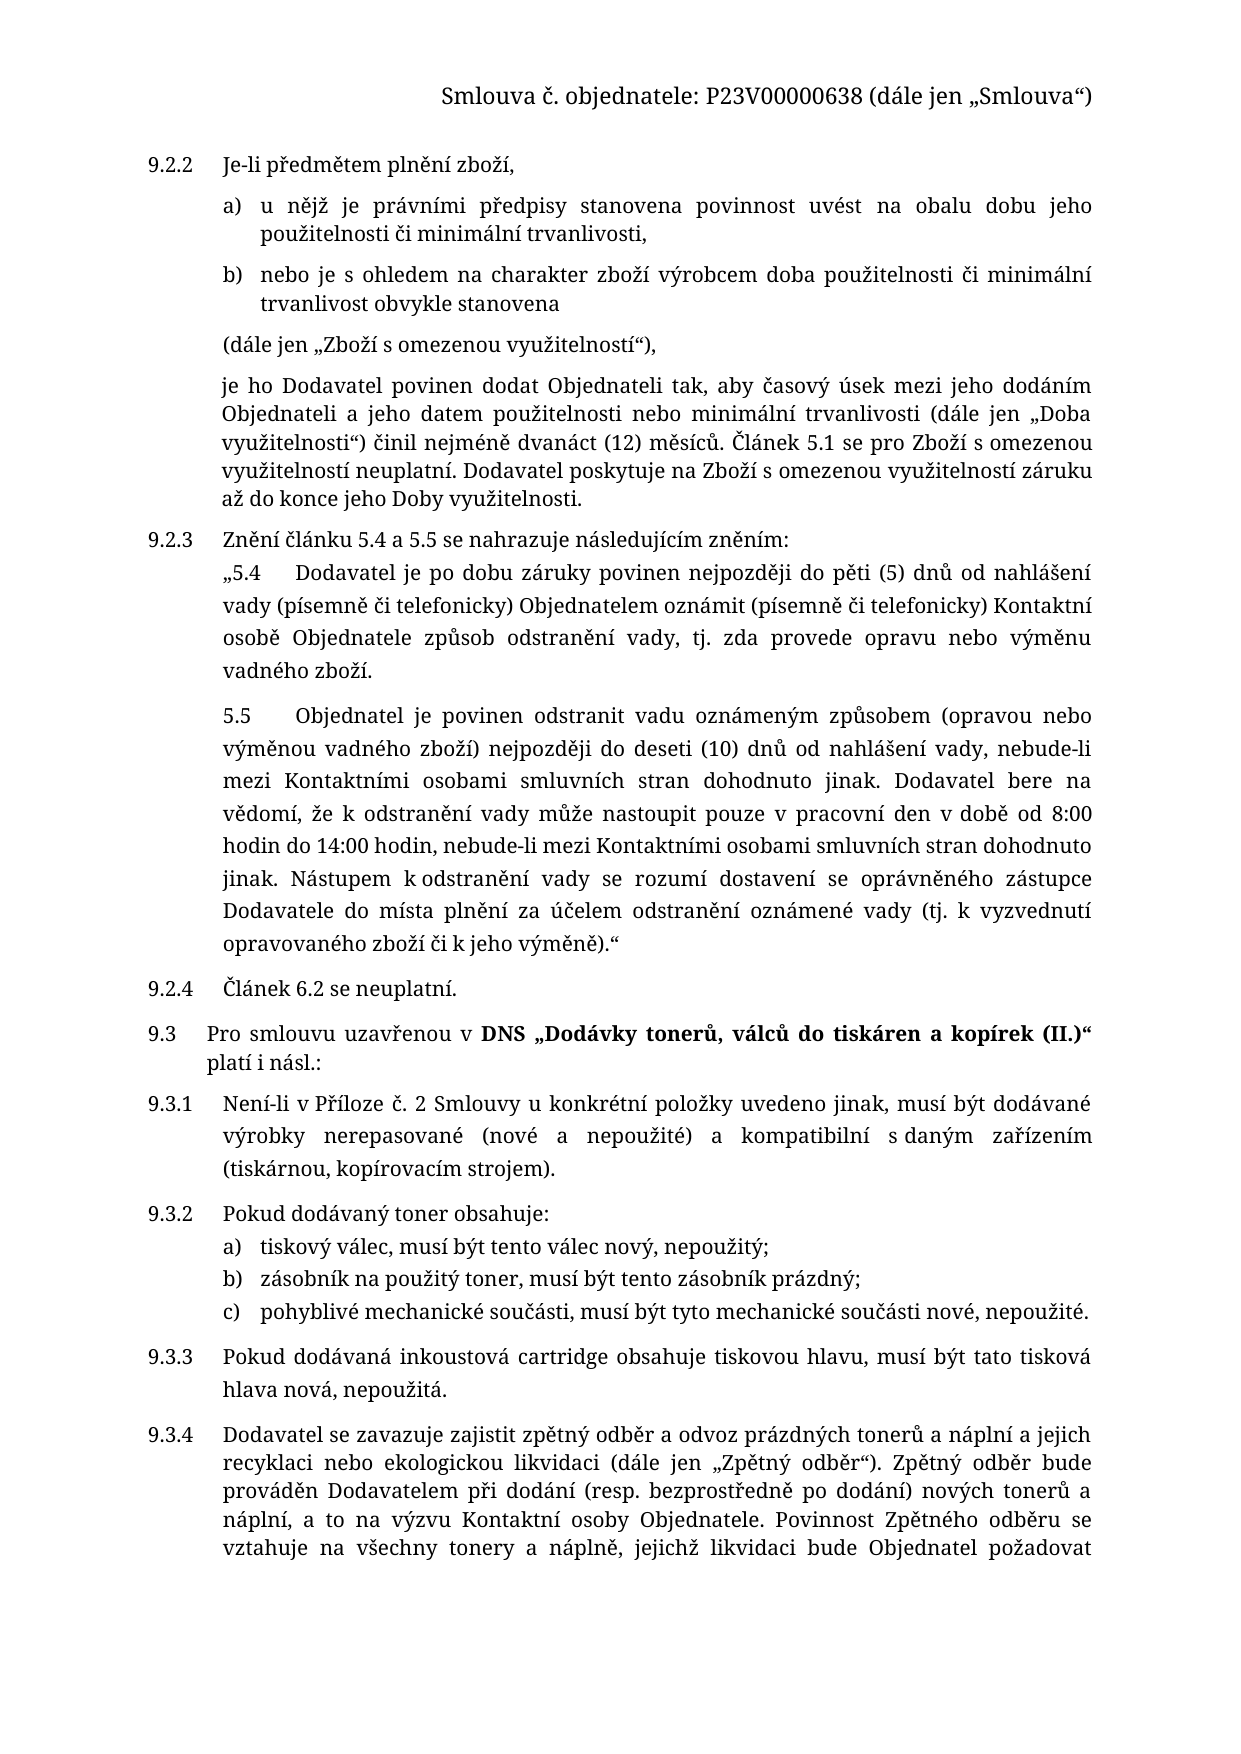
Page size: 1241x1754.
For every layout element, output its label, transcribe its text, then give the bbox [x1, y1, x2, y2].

list Pro smlouvu uzavřenou v DNS „Dodávky tonerů, válců do tiskáren a kopírek (II.)“ platí i násl.: [148, 1019, 1093, 1076]
list Článek 6.2 se neuplatní. [148, 974, 1093, 1003]
text je ho Dodavatel povinen dodat Objednateli tak, aby časový úsek mezi jeho dodáním Objednateli a jeho datem použitelnosti nebo minimální trvanlivosti (dále jen „Doba využitelnosti“) činil nejméně dvanáct (12) měsíců. Článek 5.1 se pro Zboží s omezenou využitelností neuplatní. Dodavatel poskytuje na Zboží s omezenou využitelností záruku až do konce jeho Doby využitelnosti. [221, 371, 1093, 513]
list pohyblivé mechanické součásti, musí být tyto mechanické součásti nové, nepoužité. [223, 1297, 1093, 1325]
list u nějž je právními předpisy stanovena povinnost uvést na obalu dobu jeho použitelnosti či minimální trvanlivosti, [223, 191, 1093, 248]
list tiskový válec, musí být tento válec nový, nepoužitý; [223, 1232, 1093, 1260]
list Pokud dodávaný toner obsahuje: [148, 1199, 1093, 1228]
list nebo je s ohledem na charakter zboží výrobcem doba použitelnosti či minimální trvanlivost obvykle stanovena [223, 261, 1093, 317]
text (dále jen „Zboží s omezenou využitelností“), [223, 330, 1093, 358]
list Pokud dodávaná inkoustová cartridge obsahuje tiskovou hlavu, musí být tato tisková hlava nová, nepoužitá. [148, 1342, 1093, 1403]
list Znění článku 5.4 a 5.5 se nahrazuje následujícím zněním: [148, 526, 1093, 554]
list zásobník na použitý toner, musí být tento zásobník prázdný; [223, 1264, 1093, 1293]
list Není-li v Příloze č. 2 Smlouvy u konkrétní položky uvedeno jinak, musí být dodávané výrobky nerepasované (nové a nepoužité) a kompatibilní s daným zařízením (tiskárnou, kopírovacím strojem). [148, 1089, 1093, 1182]
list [148, 1420, 1093, 1562]
list 5.5 Objednatel je povinen odstranit vadu oznámeným způsobem (opravou nebo výměnou vadného zboží) nejpozději do deseti (10) dnů od nahlášení vady, nebude-li mezi Kontaktními osobami smluvních stran dohodnuto jinak. Dodavatel bere na vědomí, že k odstranění vady může nastoupit pouze v pracovní den v době od 8:00 hodin do 14:00 hodin, nebude-li mezi Kontaktními osobami smluvních stran dohodnuto jinak. Nástupem k odstranění vady se rozumí dostavení se oprávněného zástupce Dodavatele do místa plnění za účelem odstranění oznámené vady (tj. k vyzvednutí opravovaného zboží či k jeho výměně).“ [223, 701, 1093, 958]
list „5.4 Dodavatel je po dobu záruky povinen nejpozději do pěti (5) dnů od nahlášení vady (písemně či telefonicky) Objednatelem oznámit (písemně či telefonicky) Kontaktní osobě Objednatele způsob odstranění vady, tj. zda provede opravu nebo výměnu vadného zboží. [223, 558, 1093, 684]
list Je-li předmětem plnění zboží, [148, 150, 1093, 179]
